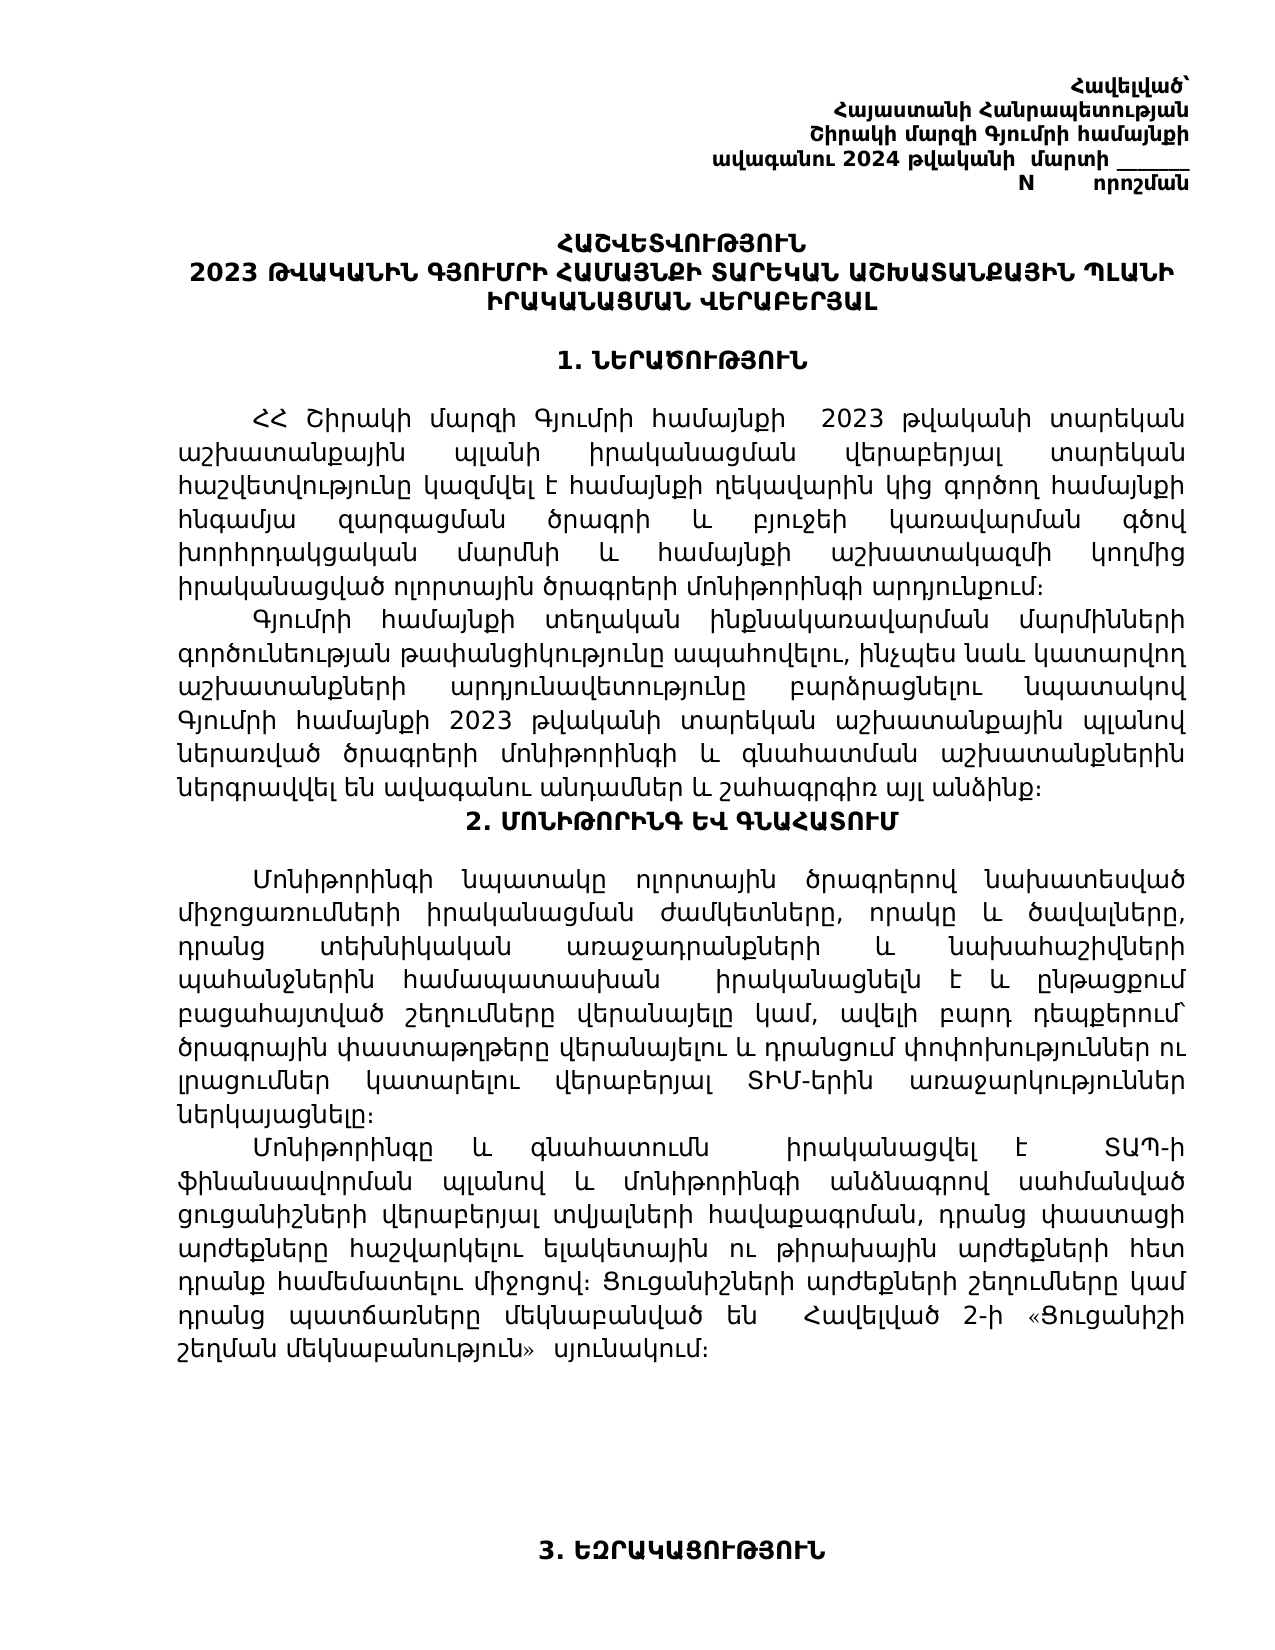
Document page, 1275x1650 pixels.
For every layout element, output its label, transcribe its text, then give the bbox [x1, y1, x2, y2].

text 3. ԵԶՐԱԿԱՑՈՒԹՅՈՒՆ [177, 1536, 1186, 1565]
text Շիրակի մարզի Գյումրի համայնքի [177, 122, 1190, 147]
text Գյումրի համայնքի տեղական ինքնակառավարման մարմինների գործունեության թափանցիկությունը ապահովելու, ինչպես նաև կատարվող աշխատանքների արդյունավետությունը բարձրացնելու նպատակով Գյումրի համայնքի 2023 թվականի տարեկան աշխատանքային պլանով ներառված ծրագրերի մոնիթորինգի և գնահատման աշխատանքներին ներգրավվել են ավագանու անդամներ և շահագրգիռ այլ անձինք։ [177, 605, 1186, 802]
text 2. ՄՈՆԻԹՈՐԻՆԳ ԵՎ ԳՆԱՀԱՏՈՒՄ [177, 807, 1186, 836]
text 2023 ԹՎԱԿԱՆԻՆ ԳՅՈՒՄՐԻ ՀԱՄԱՅՆՔԻ ՏԱՐԵԿԱՆ ԱՇԽԱՏԱՆՔԱՅԻՆ ՊԼԱՆԻ ԻՐԱԿԱՆԱՑՄԱՆ ՎԵՐԱԲԵՐՅԱԼ [177, 258, 1186, 317]
text ավագանու 2024 թվականի մարտի _______ [177, 147, 1190, 171]
text Մոնիթորինգը և գնահատումն իրականացվել է ՏԱՊ-ի ֆինանսավորման պլանով և մոնիթորինգի անձնագրով սահմանված ցուցանիշների վերաբերյալ տվյալների հավաքագրման, դրանց փաստացի արժեքները հաշվարկելու ելակետային ու թիրախային արժեքների հետ դրանք համեմատելու միջոցով։ Ցուցանիշների արժեքների շեղումները կամ դրանց պատճառները մեկնաբանված են Հավելված 2-ի Ցուցանիշի շեղման մեկնաբանություն սյունակում։ [177, 1133, 1186, 1364]
text Հավելված՝ [177, 74, 1190, 98]
text ՀՀ Շիրակի մարզի Գյումրի համայնքի 2023 թվականի տարեկան աշխատանքային պլանի իրականացման վերաբերյալ տարեկան հաշվետվությունը կազմվել է համայնքի ղեկավարին կից գործող համայնքի հնգամյա զարգացման ծրագրի և բյուջեի կառավարման գծով խորհրդակցական մարմնի և համայնքի աշխատակազմի կողմից իրականացված ոլորտային ծրագրերի մոնիթորինգի արդյունքում։ [177, 404, 1186, 601]
text Հայաստանի Հանրապետության [177, 98, 1190, 122]
text N որոշման [177, 171, 1190, 195]
text Մոնիթորինգի նպատակը ոլորտային ծրագրերով նախատեսված միջոցառումների իրականացման ժամկետները, որակը և ծավալները, դրանց տեխնիկական առաջադրանքների և նախահաշիվների պահանջներին համապատասխան իրականացնելն է և ընթացքում բացահայտված շեղումները վերանայելը կամ, ավելի բարդ դեպքերում՝ ծրագրային փաստաթղթերը վերանայելու և դրանցում փոփոխություններ ու լրացումներ կատարելու վերաբերյալ ՏԻՄ-երին առաջարկություններ ներկայացնելը։ [177, 865, 1186, 1129]
text ՀԱՇՎԵՏՎՈՒԹՅՈՒՆ [177, 229, 1186, 258]
text 1. ՆԵՐԱԾՈՒԹՅՈՒՆ [177, 346, 1186, 375]
